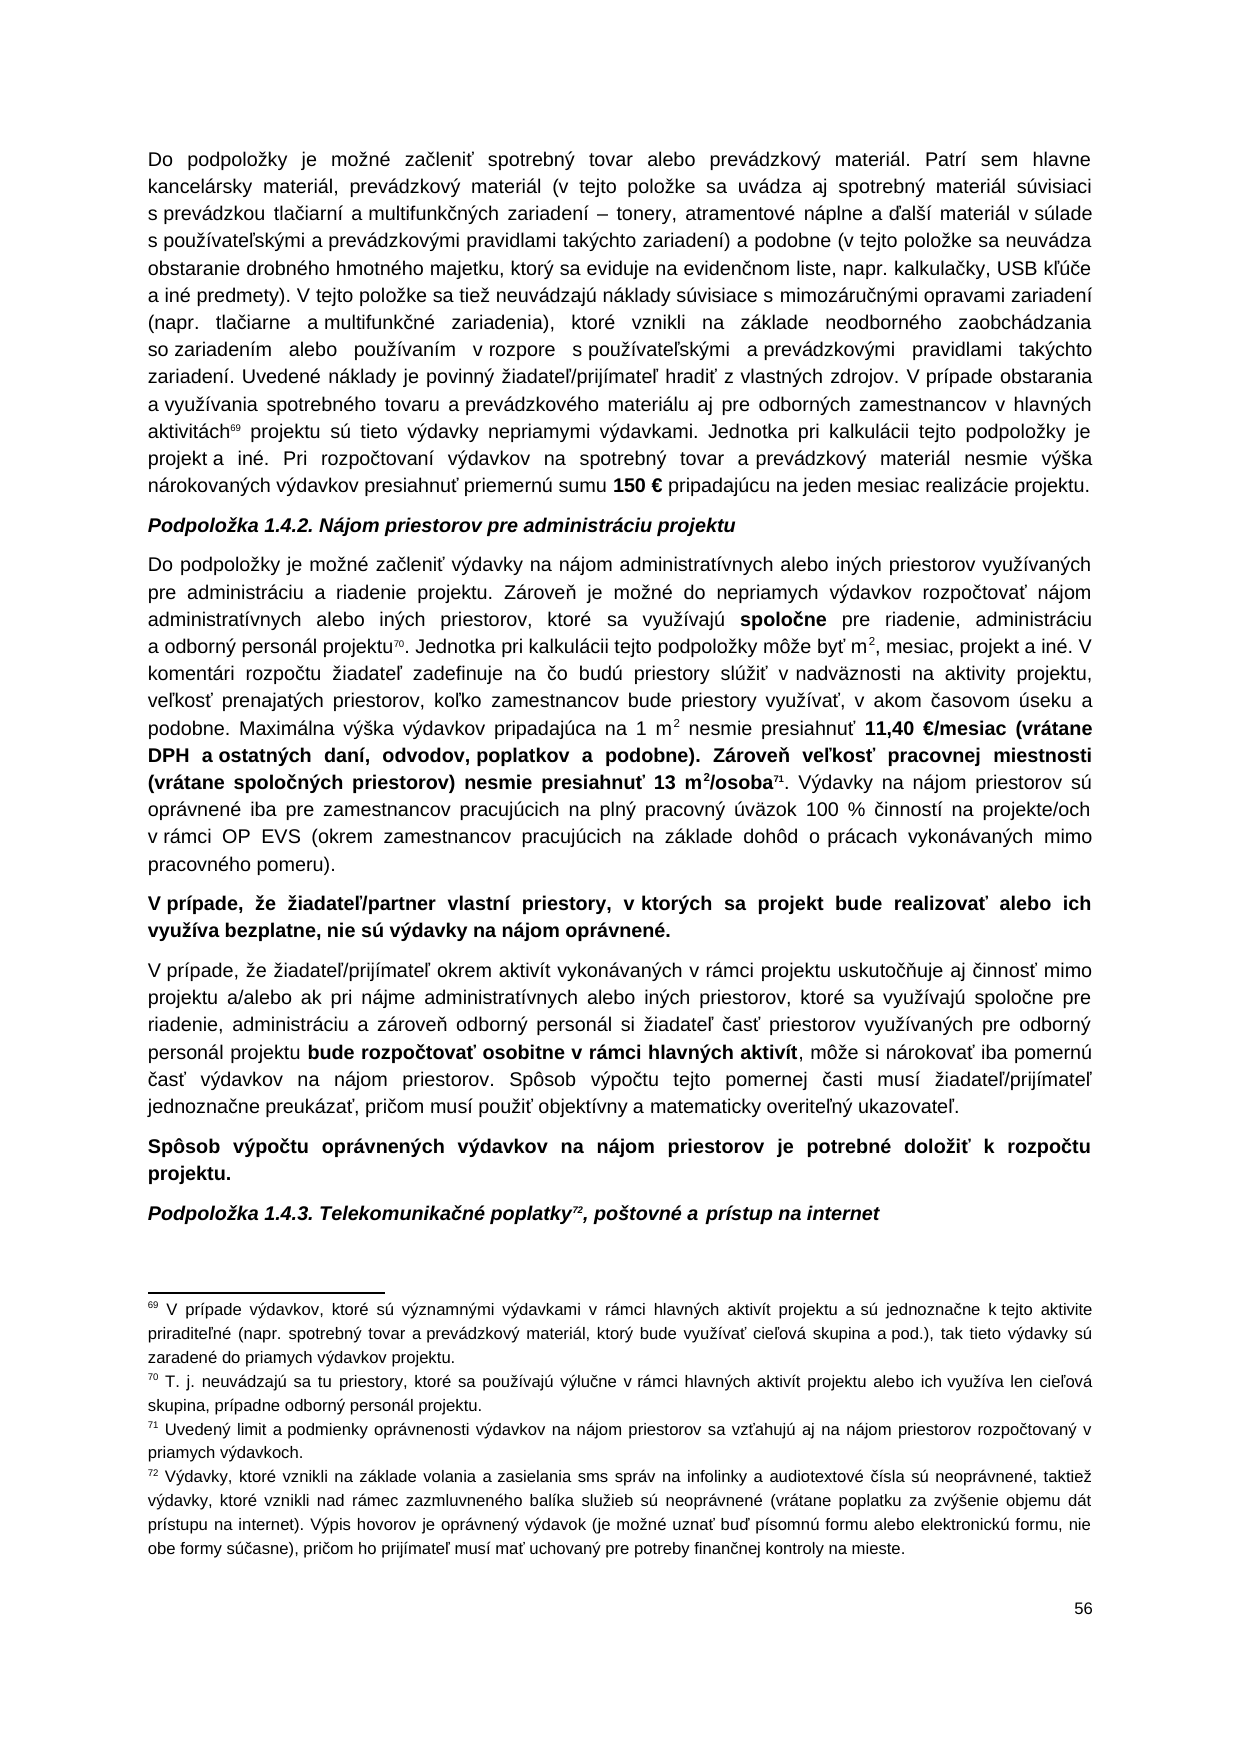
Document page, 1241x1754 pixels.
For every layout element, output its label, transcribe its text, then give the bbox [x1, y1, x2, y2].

text V prípade, že žiadateľ/partner vlastní priestory, v ktorých sa projekt bude realizovať alebo ich využíva bezplatne, nie sú výdavky na nájom oprávnené. [148, 892, 1092, 942]
text Podpoložka 1.4.2. Nájom priestorov pre administráciu projektu [148, 514, 1092, 536]
text Podpoložka 1.4.3. Telekomunikačné poplatky, poštovné a prístup na internet [148, 1201, 1092, 1224]
text Do podpoložky je možné začleniť spotrebný tovar alebo prevádzkový materiál. Patrí sem hlavne kancelársky materiál, prevádzkový materiál (v tejto položke sa uvádza aj spotrebný materiál súvisiaci s prevádzkou tlačiarní a multifunkčných zariadení – tonery, atramentové náplne a ďalší materiál v súlade s používateľskými a prevádzkovými pravidlami takýchto zariadení) a podobne (v tejto položke sa neuvádza obstaranie drobného hmotného majetku, ktorý sa eviduje na evidenčnom liste, napr. kalkulačky, USB kľúče a iné predmety). V tejto položke sa tiež neuvádzajú náklady súvisiace s mimozáručnými opravami zariadení (napr. tlačiarne a multifunkčné zariadenia), ktoré vznikli na základe neodborného zaobchádzania so zariadením alebo používaním v rozpore s používateľskými a prevádzkovými pravidlami takýchto zariadení. Uvedené náklady je povinný žiadateľ/prijímateľ hradiť z vlastných zdrojov. V prípade obstarania a využívania spotrebného tovaru a prevádzkového materiálu aj pre odborných zamestnancov v hlavných aktivitách projektu sú tieto výdavky nepriamymi výdavkami. Jednotka pri kalkulácii tejto podpoložky je projekt a iné. Pri rozpočtovaní výdavkov na spotrebný tovar a prevádzkový materiál nesmie výška nárokovaných výdavkov presiahnuť priemernú sumu 150 € pripadajúcu na jeden mesiac realizácie projektu. [148, 148, 1092, 497]
text V prípade, že žiadateľ/prijímateľ okrem aktivít vykonávaných v rámci projektu uskutočňuje aj činnosť mimo projektu a/alebo ak pri nájme administratívnych alebo iných priestorov, ktoré sa využívajú spoločne pre riadenie, administráciu a zároveň odborný personál si žiadateľ časť priestorov využívaných pre odborný personál projektu bude rozpočtovať osobitne v rámci hlavných aktivít, môže si nárokovať iba pomernú časť výdavkov na nájom priestorov. Spôsob výpočtu tejto pomernej časti musí žiadateľ/prijímateľ jednoznačne preukázať, pričom musí použiť objektívny a matematicky overiteľný ukazovateľ. [148, 959, 1092, 1118]
text Do podpoložky je možné začleniť výdavky na nájom administratívnych alebo iných priestorov využívaných pre administráciu a riadenie projektu. Zároveň je možné do nepriamych výdavkov rozpočtovať nájom administratívnych alebo iných priestorov, ktoré sa využívajú spoločne pre riadenie, administráciu a odborný personál projektu. Jednotka pri kalkulácii tejto podpoložky môže byť m2, mesiac, projekt a iné. V komentári rozpočtu žiadateľ zadefinuje na čo budú priestory slúžiť v nadväznosti na aktivity projektu, veľkosť prenajatých priestorov, koľko zamestnancov bude priestory využívať, v akom časovom úseku a podobne. Maximálna výška výdavkov pripadajúca na 1 m2 nesmie presiahnuť 11,40 €/mesiac (vrátane DPH a ostatných daní, odvodov, poplatkov a podobne). Zároveň veľkosť pracovnej miestnosti (vrátane spoločných priestorov) nesmie presiahnuť 13 m2/osoba. Výdavky na nájom priestorov sú oprávnené iba pre zamestnancov pracujúcich na plný pracovný úväzok 100 % činností na projekte/och v rámci OP EVS (okrem zamestnancov pracujúcich na základe dohôd o prácach vykonávaných mimo pracovného pomeru). [148, 553, 1092, 875]
text Spôsob výpočtu oprávnených výdavkov na nájom priestorov je potrebné doložiť k rozpočtu projektu. [148, 1134, 1092, 1184]
